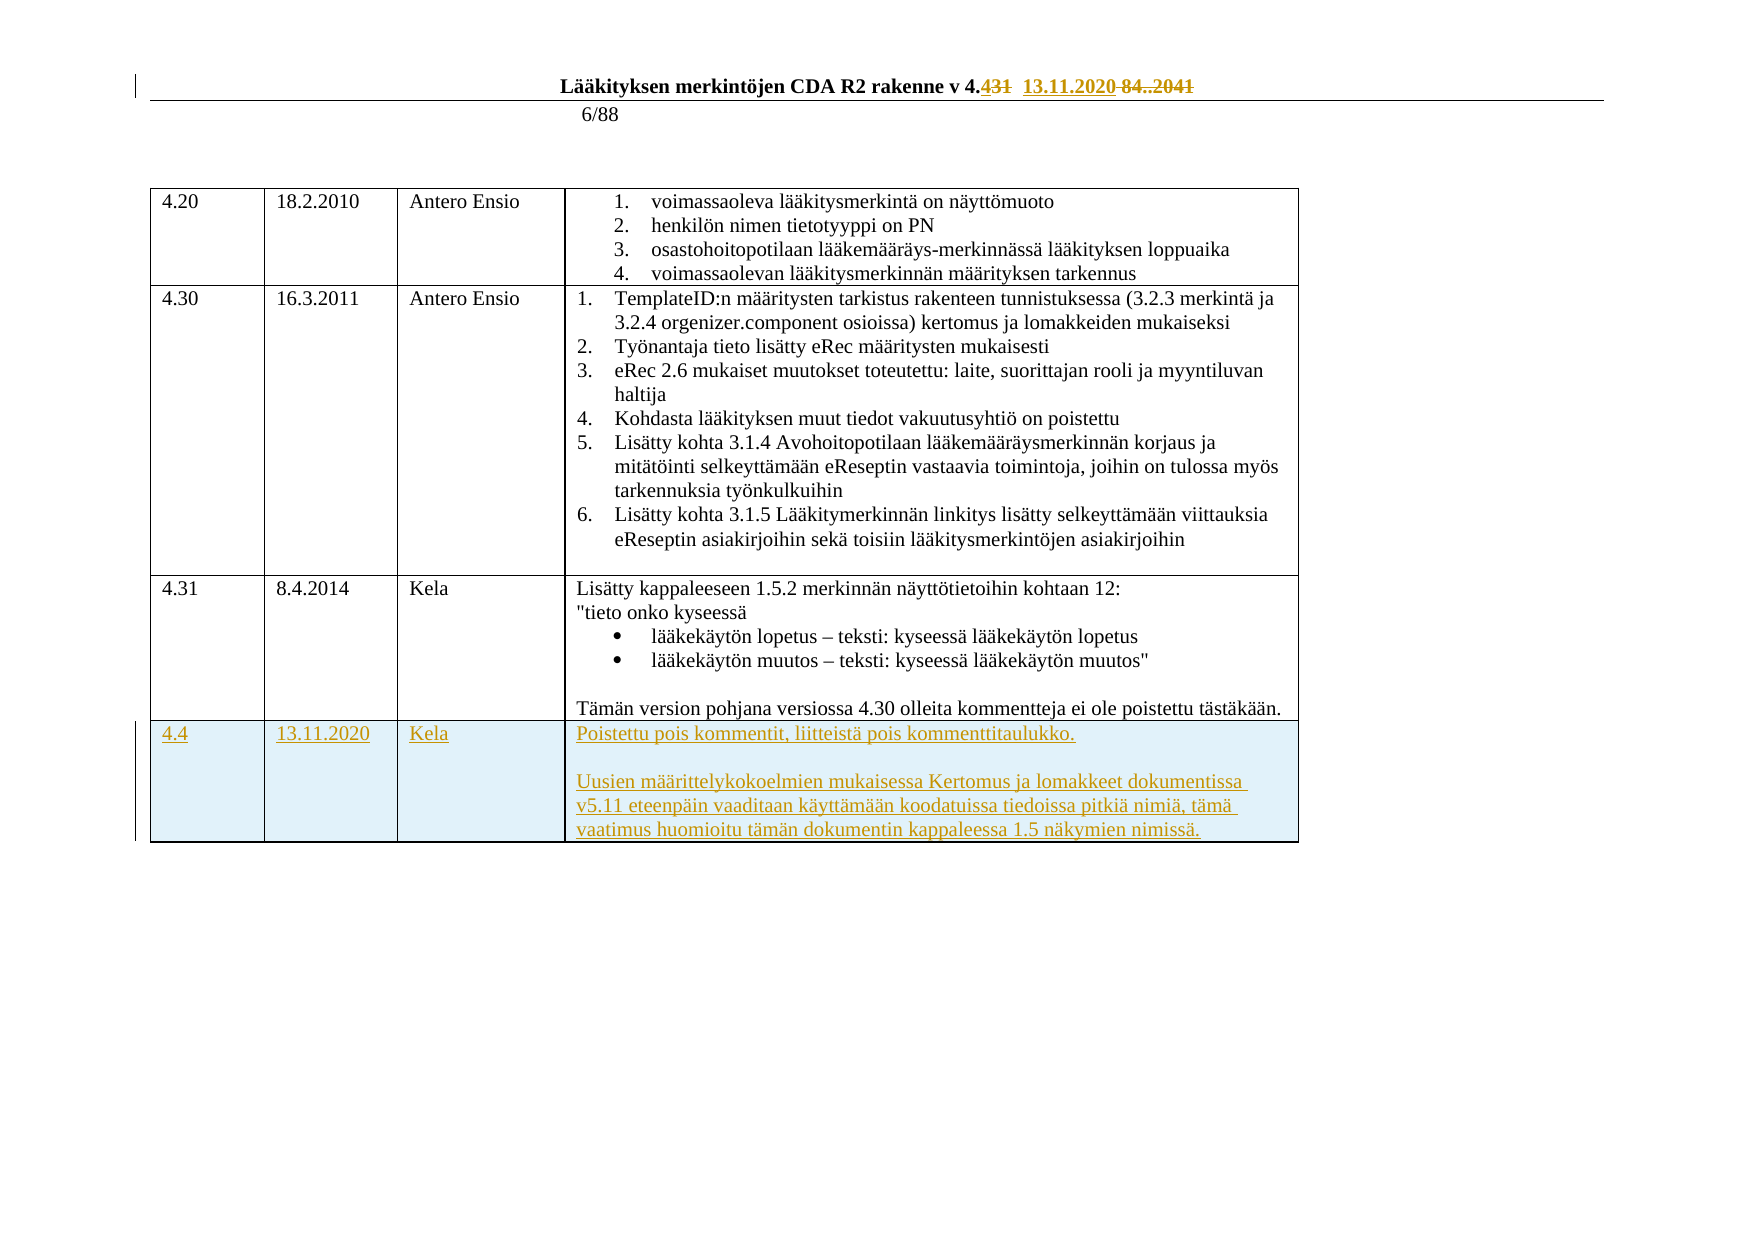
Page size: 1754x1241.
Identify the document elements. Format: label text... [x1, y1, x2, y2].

table_cell 8.4.2014 [265, 576, 397, 720]
table_cell TemplateID:n määritysten tarkistus rakenteen tunnistuksessa (3.2.3 merkintä ja 3.2.4 orgenizer.component osioissa) kertomus ja lomakkeiden mukaiseksi Työnantaja tieto lisätty eRec määritysten mukaisesti eRec 2.6 mukaiset muutokset toteutettu: laite, suorittajan rooli ja myyntiluvan haltija Kohdasta lääkityksen muut tiedot vakuutusyhtiö on poistettu Lisätty kohta 3.1.4 Avohoitopotilaan lääkemääräysmerkinnän korjaus ja mitätöinti selkeyttämään eReseptin vastaavia toimintoja, joihin on tulossa myös tarkennuksia työnkulkuihin Lisätty kohta 3.1.5 Lääkitymerkinnän linkitys lisätty selkeyttämään viittauksia eReseptin asiakirjoihin sekä toisiin lääkitysmerkintöjen asiakirjoihin [566, 286, 1298, 574]
table_cell voimassaoleva lääkitysmerkintä on näyttömuoto henkilön nimen tietotyyppi on PN osastohoitopotilaan lääkemääräys-merkinnässä lääkityksen loppuaika voimassaolevan lääkitysmerkinnän määrityksen tarkennus [566, 189, 1298, 285]
table_cell 4.31 [151, 576, 264, 720]
table_cell 4.30 [151, 286, 264, 574]
table_cell Kela [398, 576, 564, 720]
table_cell Antero Ensio [398, 189, 564, 285]
table_cell 18.2.2010 [265, 189, 397, 285]
table_cell 16.3.2011 [265, 286, 397, 574]
table_cell Lisätty kappaleeseen 1.5.2 merkinnän näyttötietoihin kohtaan 12: "tieto onko kyseessä lääkekäytön lopetus – teksti: kyseessä lääkekäytön lopetus lääkekäytön muutos – teksti: kyseessä lääkekäytön muutos" Tämän version pohjana versiossa 4.30 olleita kommentteja ei ole poistettu tästäkään. [566, 576, 1298, 720]
table_cell 4.20 [151, 189, 264, 285]
table_cell Antero Ensio [398, 286, 564, 574]
